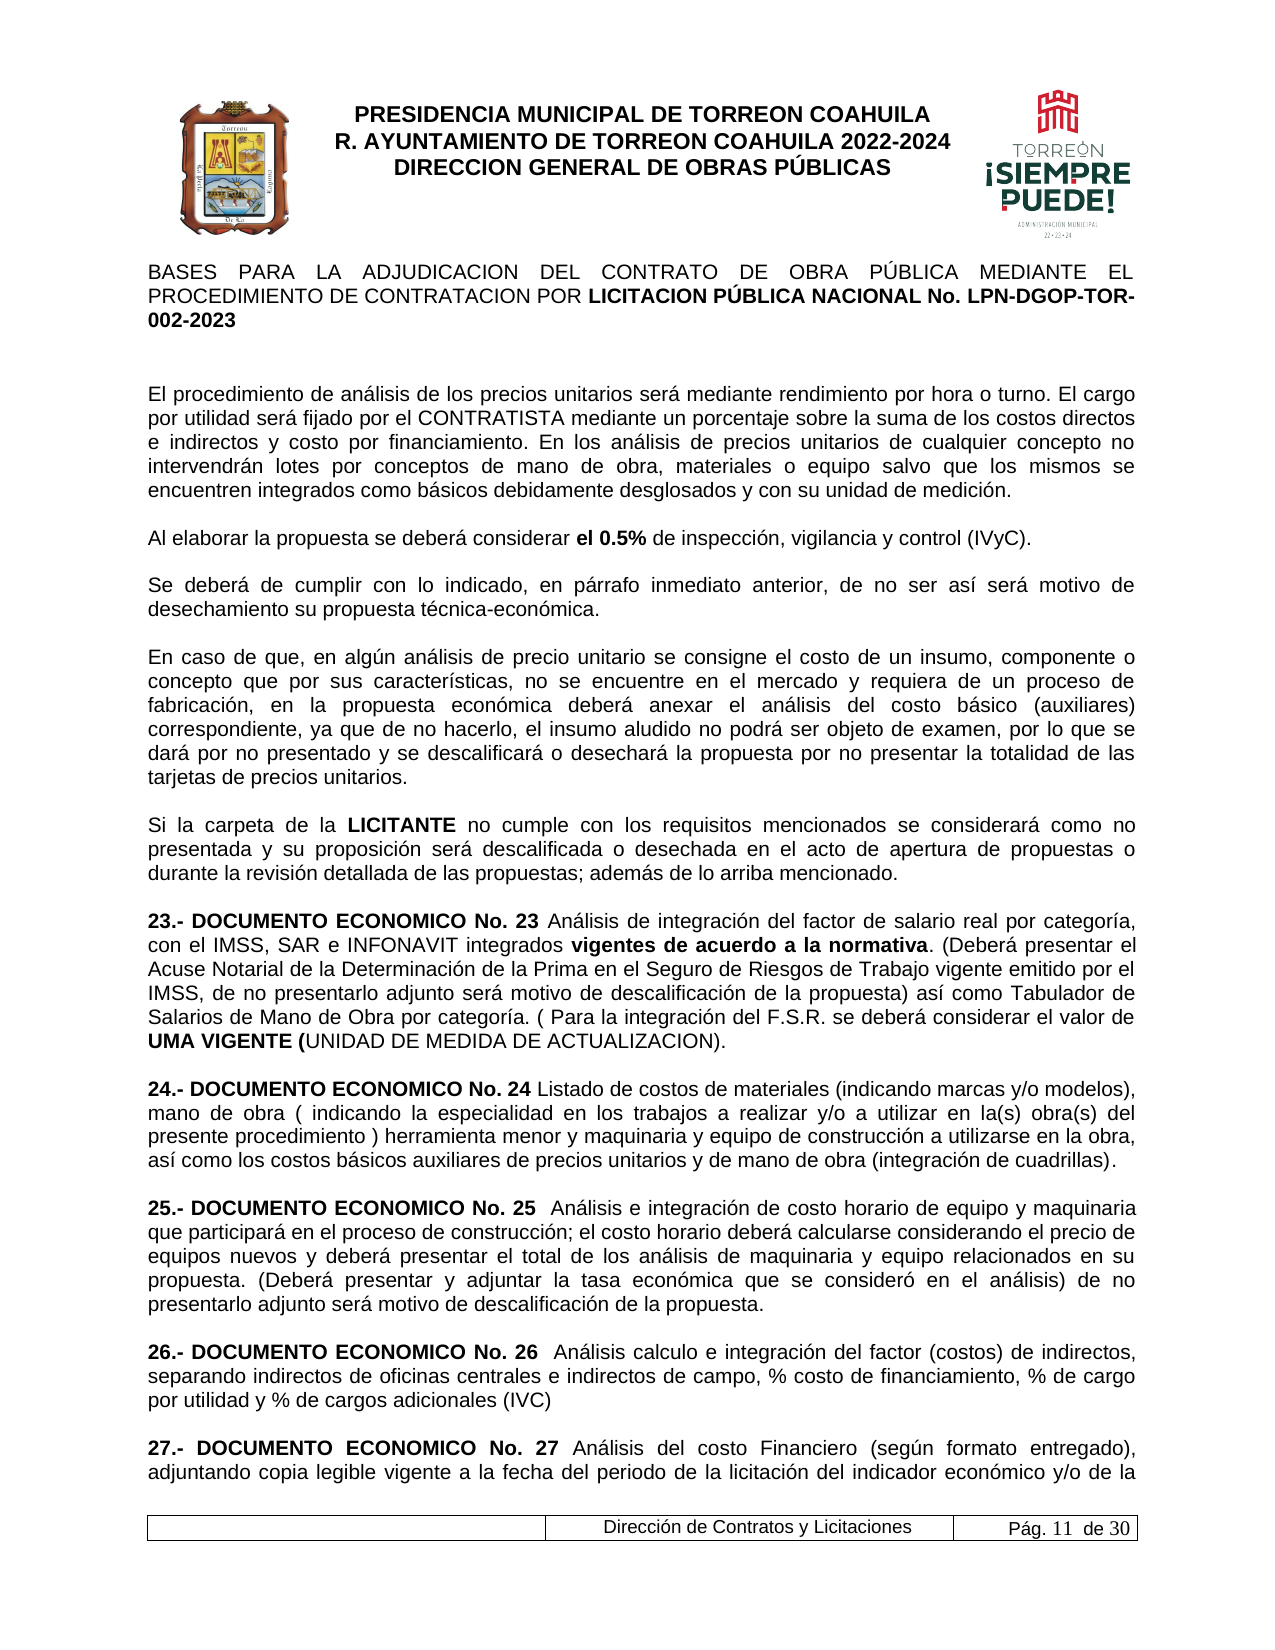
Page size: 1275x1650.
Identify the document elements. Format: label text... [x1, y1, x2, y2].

text Al elaborar la propuesta se deberá considerar el 0.5% de inspección, vigilancia y control (IVyC). [148, 525, 1137, 549]
text 26.- DOCUMENTO ECONOMICO No. 26 Análisis calculo e integración del factor (costos) de indirectos, separando indirectos de oficinas centrales e indirectos de campo, % costo de financiamiento, % de cargo por utilidad y % de cargos adicionales (IVC) [148, 1340, 1137, 1412]
picture [946, 45, 1170, 282]
text 25.- DOCUMENTO ECONOMICO No. 25 Análisis e integración de costo horario de equipo y maquinaria que participará en el proceso de construcción; el costo horario deberá calcularse considerando el precio de equipos nuevos y deberá presentar el total de los análisis de maquinaria y equipo relacionados en su propuesta. (Deberá presentar y adjuntar la tasa económica que se consideró en el análisis) de no presentarlo adjunto será motivo de descalificación de la propuesta. [148, 1196, 1137, 1316]
text 23.- DOCUMENTO ECONOMICO No. 23 Análisis de integración del factor de salario real por categoría, con el IMSS, SAR e INFONAVIT integrados vigentes de acuerdo a la normativa. (Deberá presentar el Acuse Notarial de la Determinación de la Prima en el Seguro de Riesgos de Trabajo vigente emitido por el IMSS, de no presentarlo adjunto será motivo de descalificación de la propuesta) así como Tabulador de Salarios de Mano de Obra por categoría. ( Para la integración del F.S.R. se deberá considerar el valor de UMA VIGENTE (UNIDAD DE MEDIDA DE ACTUALIZACION). [148, 909, 1137, 1052]
text Si la carpeta de la LICITANTE no cumple con los requisitos mencionados se considerará como no presentada y su proposición será descalificada o desechada en el acto de apertura de propuestas o durante la revisión detallada de las propuestas; además de lo arriba mencionado. [148, 813, 1137, 885]
text Se deberá de cumplir con lo indicado, en párrafo inmediato anterior, de no ser así será motivo de desechamiento su propuesta técnica-económica. [148, 573, 1137, 621]
text En caso de que, en algún análisis de precio unitario se consigne el costo de un insumo, componente o concepto que por sus características, no se encuentre en el mercado y requiera de un proceso de fabricación, en la propuesta económica deberá anexar el análisis del costo básico (auxiliares) correspondiente, ya que de no hacerlo, el insumo aludido no podrá ser objeto de examen, por lo que se dará por no presentado y se descalificará o desechará la propuesta por no presentar la totalidad de las tarjetas de precios unitarios. [148, 645, 1137, 789]
picture [179, 101, 289, 235]
text El procedimiento de análisis de los precios unitarios será mediante rendimiento por hora o turno. El cargo por utilidad será fijado por el CONTRATISTA mediante un porcentaje sobre la suma de los costos directos e indirectos y costo por financiamiento. En los análisis de precios unitarios de cualquier concepto no intervendrán lotes por conceptos de mano de obra, materiales o equipo salvo que los mismos se encuentren integrados como básicos debidamente desglosados y con su unidad de medición. [148, 382, 1137, 501]
text 24.- DOCUMENTO ECONOMICO No. 24 Listado de costos de materiales (indicando marcas y/o modelos), mano de obra ( indicando la especialidad en los trabajos a realizar y/o a utilizar en la(s) obra(s) del presente procedimiento ) herramienta menor y maquinaria y equipo de construcción a utilizarse en la obra, así como los costos básicos auxiliares de precios unitarios y de mano de obra (integración de cuadrillas). [148, 1076, 1137, 1172]
